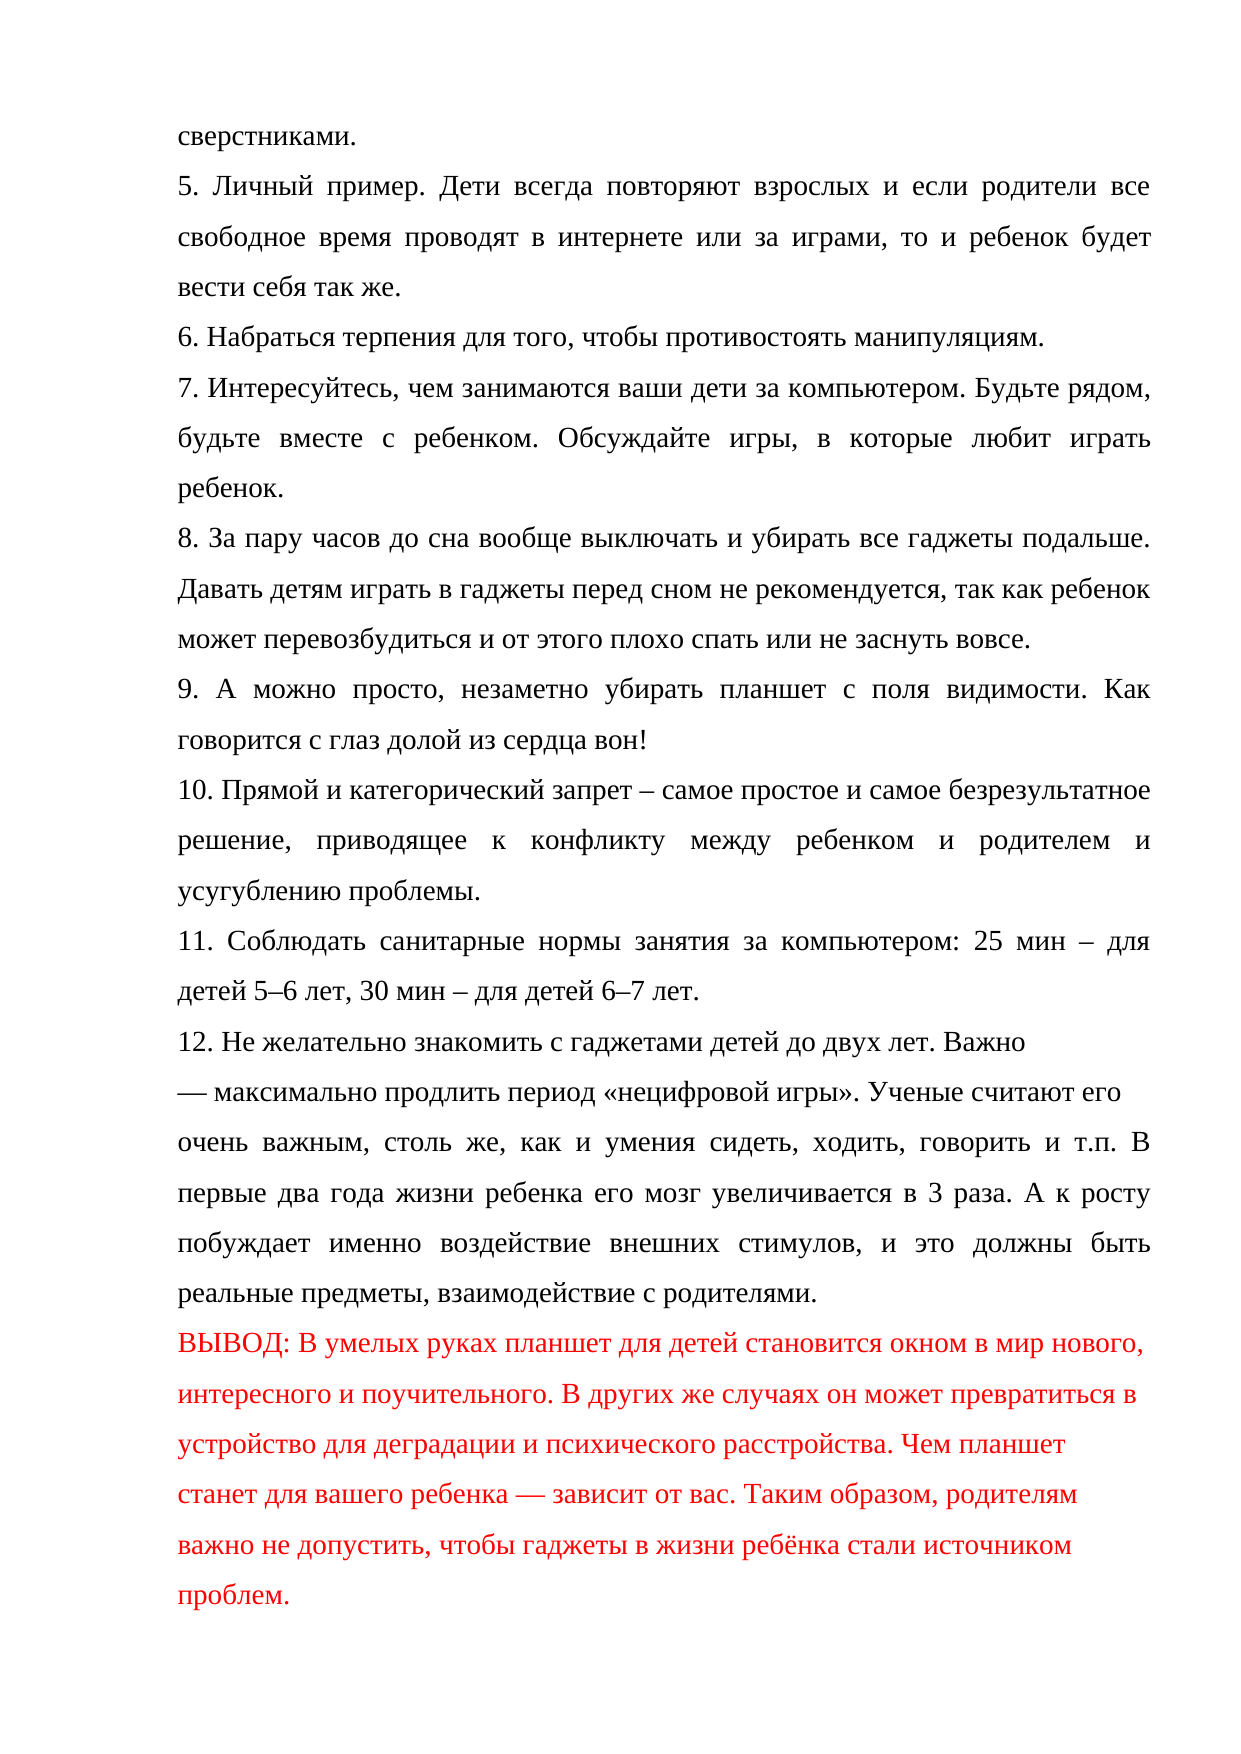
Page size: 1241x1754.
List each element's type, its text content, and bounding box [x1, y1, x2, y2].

text очень важным, столь же, как и умения сидеть, ходить, говорить и т.п. В первые два года жизни ребенка его мозг увеличивается в 3 раза. А к росту побуждает именно воздействие внешних стимулов, и это должны быть реальные предметы, взаимодействие с родителями. [177, 1124, 1152, 1309]
text сверстниками. [177, 118, 1152, 152]
text 6. Набраться терпения для того, чтобы противостоять манипуляциям. [177, 319, 1152, 353]
text 10. Прямой и категорический запрет – самое простое и самое безрезультатное решение, приводящее к конфликту между ребенком и родителем и усугублению проблемы. [177, 772, 1152, 906]
text 12. Не желательно знакомить с гаджетами детей до двух лет. Важно [177, 1024, 1152, 1057]
text 5. Личный пример. Дети всегда повторяют взрослых и если родители все свободное время проводят в интернете или за играми, то и ребенок будет вести себя так же. [177, 168, 1152, 303]
text — максимально продлить период «нецифровой игры». Ученые считают его [177, 1074, 1152, 1108]
text 9. А можно просто, незаметно убирать планшет с поля видимости. Как говорится с глаз долой из сердца вон! [177, 672, 1152, 755]
text 7. Интересуйтесь, чем занимаются ваши дети за компьютером. Будьте рядом, будьте вместе с ребенком. Обсуждайте игры, в которые любит играть ребенок. [177, 370, 1152, 504]
text 11. Соблюдать санитарные нормы занятия за компьютером: 25 мин – для детей 5–6 лет, 30 мин – для детей 6–7 лет. [177, 923, 1152, 1007]
text 8. За пару часов до сна вообще выключать и убирать все гаджеты подальше. Давать детям играть в гаджеты перед сном не рекомендуется, так как ребенок может перевозбудиться и от этого плохо спать или не заснуть вовсе. [177, 521, 1152, 655]
text ВЫВОД: В умелых руках планшет для детей становится окном в мир нового, интересного и поучительного. В других же случаях он может превратиться в устройство для деградации и психического расстройства. Чем планшет станет для вашего ребенка — зависит от вас. Таким образом, родителям важно не допустить, чтобы гаджеты в жизни ребёнка стали источником проблем. [177, 1326, 1152, 1611]
